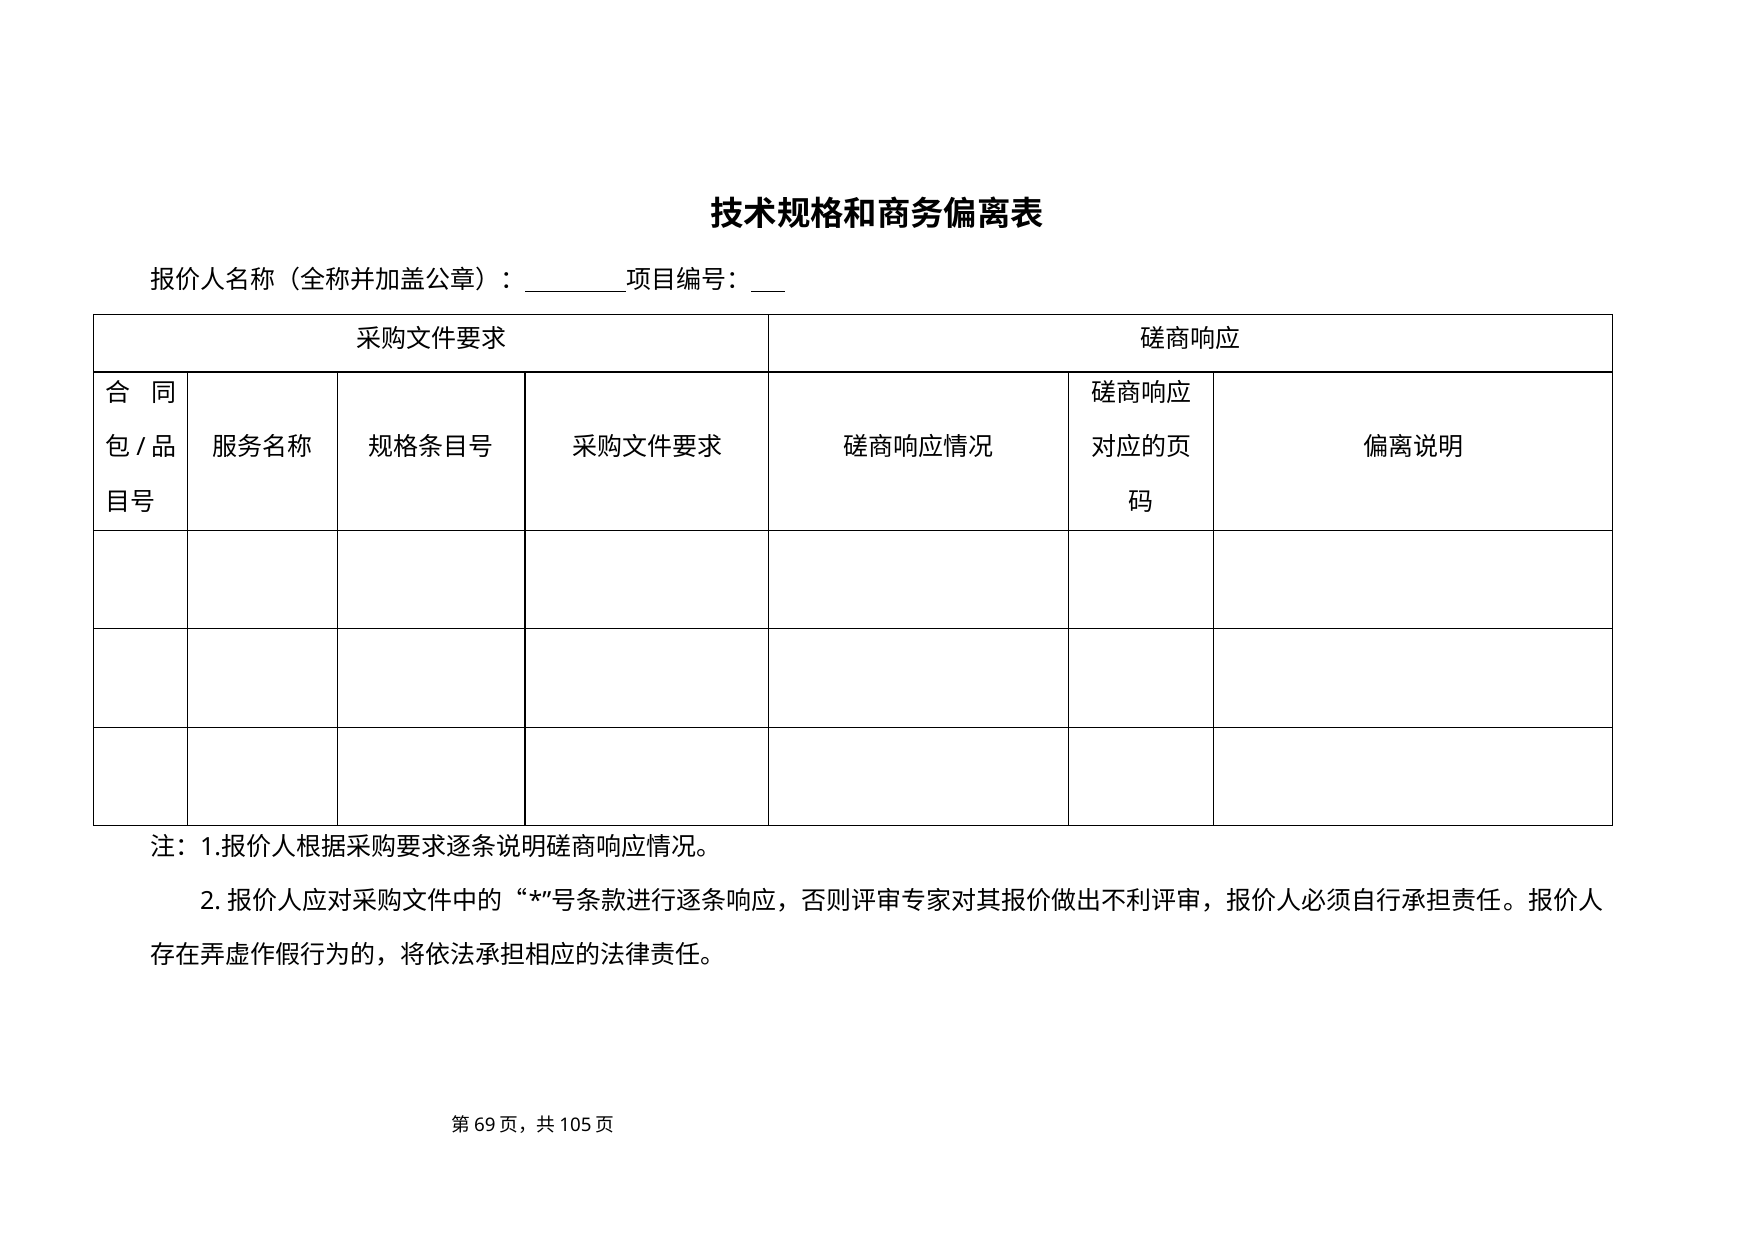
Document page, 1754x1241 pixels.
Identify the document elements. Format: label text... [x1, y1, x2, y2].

table_cell 采购文件要求 [526, 373, 768, 530]
table_cell [1214, 629, 1612, 727]
table_header 采购文件要求 [94, 315, 768, 371]
table_cell [188, 629, 337, 727]
table_cell [526, 728, 768, 825]
table_cell 合同包/品目号 [94, 373, 187, 530]
text 技术规格和商务偏离表 [150, 187, 1604, 235]
table_cell [338, 629, 524, 727]
table_cell [94, 629, 187, 727]
table_cell 服务名称 [188, 373, 337, 530]
table_cell 规格条目号 [338, 373, 524, 530]
table_cell 磋商响应对应的页码 [1069, 373, 1213, 530]
table_cell [526, 629, 768, 727]
table_cell [1069, 629, 1213, 727]
table_cell [1069, 531, 1213, 628]
table_cell [188, 728, 337, 825]
table_cell [1069, 728, 1213, 825]
table_cell [769, 629, 1068, 727]
table_cell [1214, 728, 1612, 825]
table_cell [338, 531, 524, 628]
table_cell [188, 531, 337, 628]
table_cell [526, 531, 768, 628]
table_cell [338, 728, 524, 825]
table_header 磋商响应 [769, 315, 1612, 371]
table_cell [1214, 531, 1612, 628]
text 注：1.报价人根据采购要求逐条说明磋商响应情况。 [150, 826, 1604, 862]
text 报价人名称（全称并加盖公章）： 项目编号： [150, 259, 1604, 296]
table_cell [94, 728, 187, 825]
table_cell 偏离说明 [1214, 373, 1612, 530]
table_cell 磋商响应情况 [769, 373, 1068, 530]
text 2. 报价人应对采购文件中的“*”号条款进行逐条响应，否则评审专家对其报价做出不利评审，报价人必须自行承担责任。报价人存在弄虚作假行为的，将依法承担相应的法律责任。 [150, 880, 1604, 971]
table_cell [94, 531, 187, 628]
table_cell [769, 531, 1068, 628]
table_cell [769, 728, 1068, 825]
